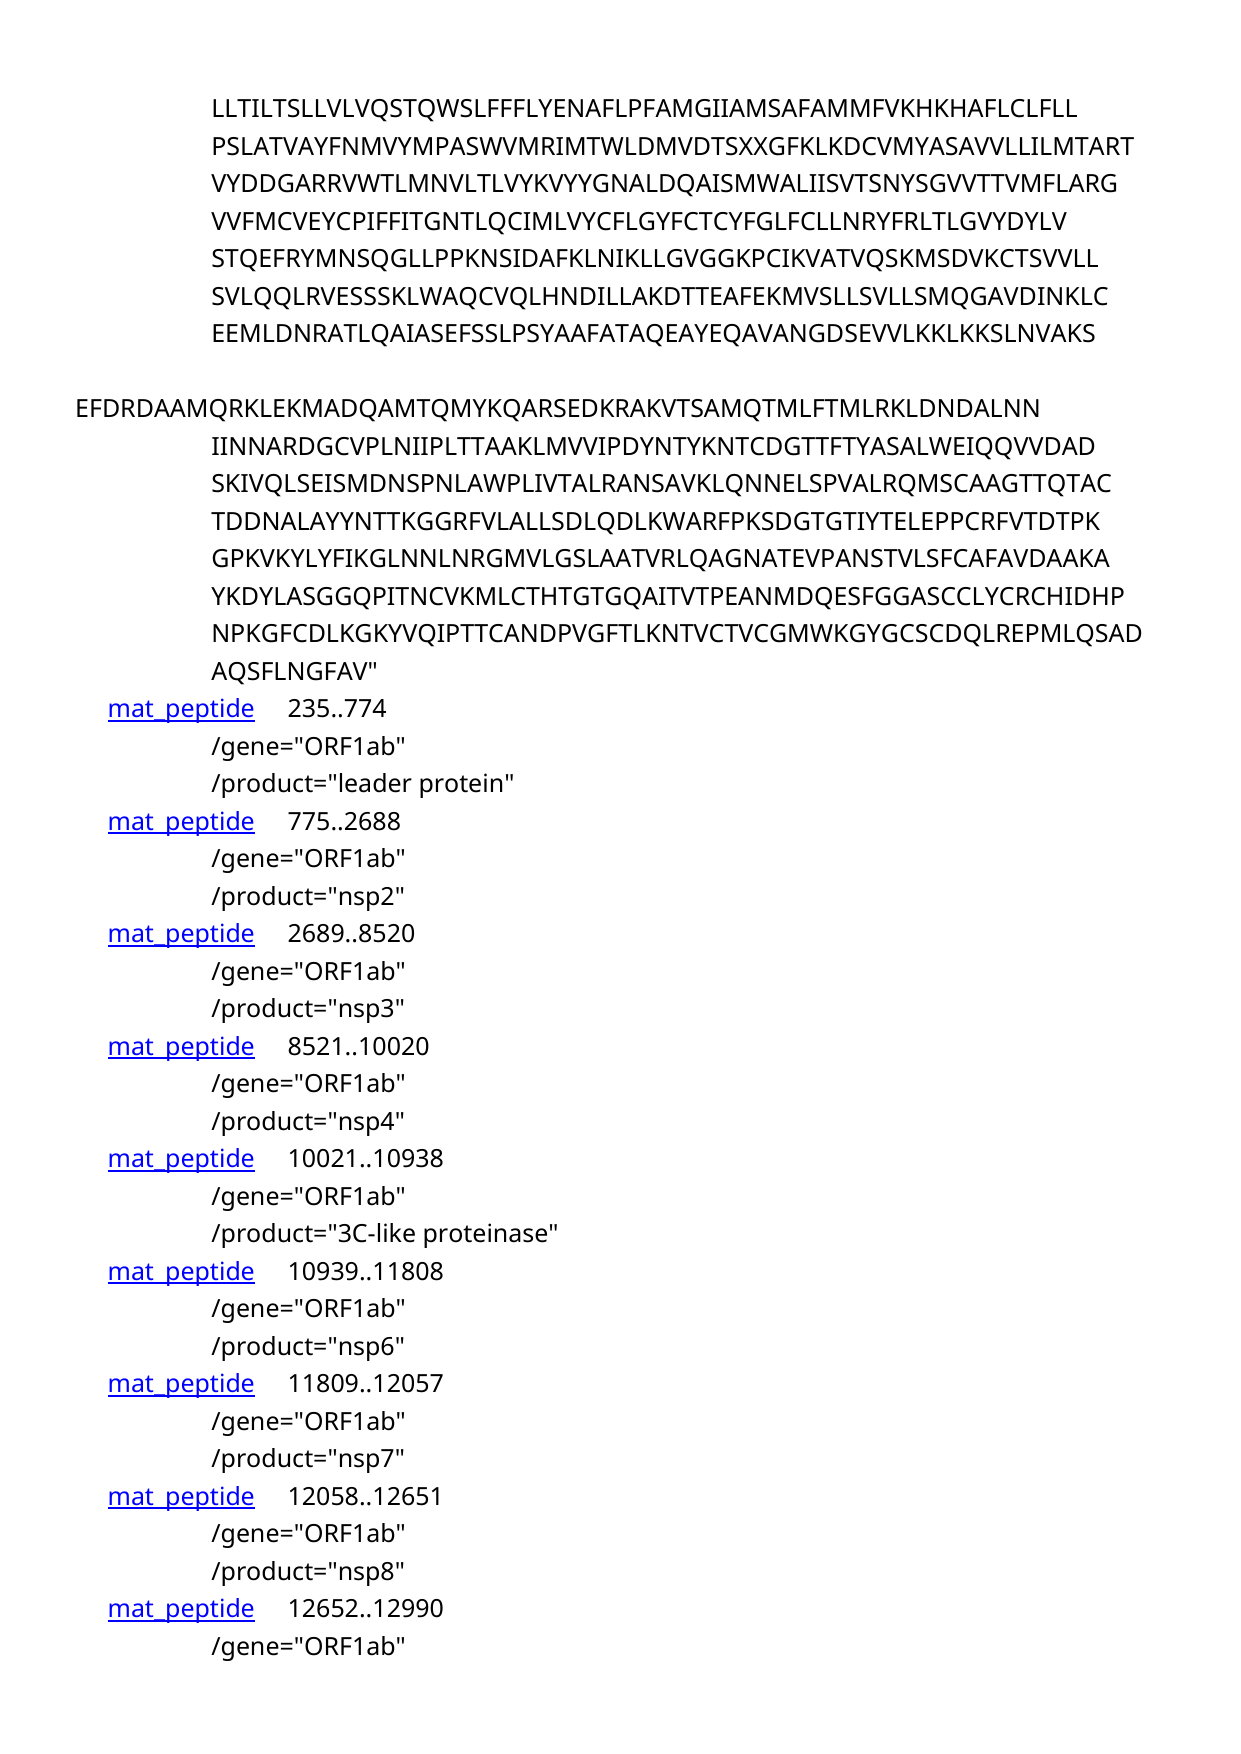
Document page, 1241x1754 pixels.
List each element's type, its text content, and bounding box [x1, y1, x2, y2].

text /gene="ORF1ab" [75, 1289, 1165, 1327]
text GPKVKYLYFIKGLNNLNRGMVLGSLAATVRLQAGNATEVPANSTVLSFCAFAVDAAKA [75, 539, 1165, 577]
text EEMLDNRATLQAIASEFSSLPSYAAFATAQEAYEQAVANGDSEVVLKKLKKSLNVAKS [75, 314, 1165, 352]
text /gene="ORF1ab" [75, 1177, 1165, 1214]
text mat_peptide 12652..12990 [75, 1589, 1165, 1627]
text mat_peptide 10939..11808 [75, 1252, 1165, 1289]
text LLTILTSLLVLVQSTQWSLFFFLYENAFLPFAMGIIAMSAFAMMFVKHKHAFLCLFLL [75, 89, 1165, 127]
text /product="nsp4" [75, 1102, 1165, 1139]
text mat_peptide 775..2688 [75, 802, 1165, 839]
text PSLATVAYFNMVYMPASWVMRIMTWLDMVDTSXXGFKLKDCVMYASAVVLLILMTART [75, 127, 1165, 164]
text /gene="ORF1ab" [75, 952, 1165, 989]
text EFDRDAAMQRKLEKMADQAMTQMYKQARSEDKRAKVTSAMQTMLFTMLRKLDNDALNN [75, 352, 1165, 427]
text VYDDGARRVWTLMNVLTLVYKVYYGNALDQAISMWALIISVTSNYSGVVTTVMFLARG [75, 164, 1165, 202]
text /product="nsp6" [75, 1327, 1165, 1364]
text /gene="ORF1ab" [75, 727, 1165, 764]
text /gene="ORF1ab" [75, 1627, 1165, 1664]
text TDDNALAYYNTTKGGRFVLALLSDLQDLKWARFPKSDGTGTIYTELEPPCRFVTDTPK [75, 502, 1165, 539]
text AQSFLNGFAV" [75, 652, 1165, 689]
text mat_peptide 8521..10020 [75, 1027, 1165, 1064]
text /gene="ORF1ab" [75, 1402, 1165, 1439]
text /gene="ORF1ab" [75, 839, 1165, 877]
text mat_peptide 10021..10938 [75, 1139, 1165, 1177]
text NPKGFCDLKGKYVQIPTTCANDPVGFTLKNTVCTVCGMWKGYGCSCDQLREPMLQSAD [75, 614, 1165, 652]
text YKDYLASGGQPITNCVKMLCTHTGTGQAITVTPEANMDQESFGGASCCLYCRCHIDHP [75, 577, 1165, 614]
text /product="nsp7" [75, 1439, 1165, 1477]
text IINNARDGCVPLNIIPLTTAAKLMVVIPDYNTYKNTCDGTTFTYASALWEIQQVVDAD [75, 427, 1165, 464]
text /product="3C-like proteinase" [75, 1214, 1165, 1252]
text /product="nsp8" [75, 1552, 1165, 1589]
text VVFMCVEYCPIFFITGNTLQCIMLVYCFLGYFCTCYFGLFCLLNRYFRLTLGVYDYLV [75, 202, 1165, 239]
text /product="leader protein" [75, 764, 1165, 802]
text /product="nsp3" [75, 989, 1165, 1027]
text mat_peptide 2689..8520 [75, 914, 1165, 952]
text mat_peptide 12058..12651 [75, 1477, 1165, 1514]
text mat_peptide 11809..12057 [75, 1364, 1165, 1402]
text /gene="ORF1ab" [75, 1514, 1165, 1552]
text /product="nsp2" [75, 877, 1165, 914]
text /gene="ORF1ab" [75, 1064, 1165, 1102]
text SKIVQLSEISMDNSPNLAWPLIVTALRANSAVKLQNNELSPVALRQMSCAAGTTQTAC [75, 464, 1165, 502]
text mat_peptide 235..774 [75, 689, 1165, 727]
text SVLQQLRVESSSKLWAQCVQLHNDILLAKDTTEAFEKMVSLLSVLLSMQGAVDINKLC [75, 277, 1165, 314]
text STQEFRYMNSQGLLPPKNSIDAFKLNIKLLGVGGKPCIKVATVQSKMSDVKCTSVVLL [75, 239, 1165, 277]
